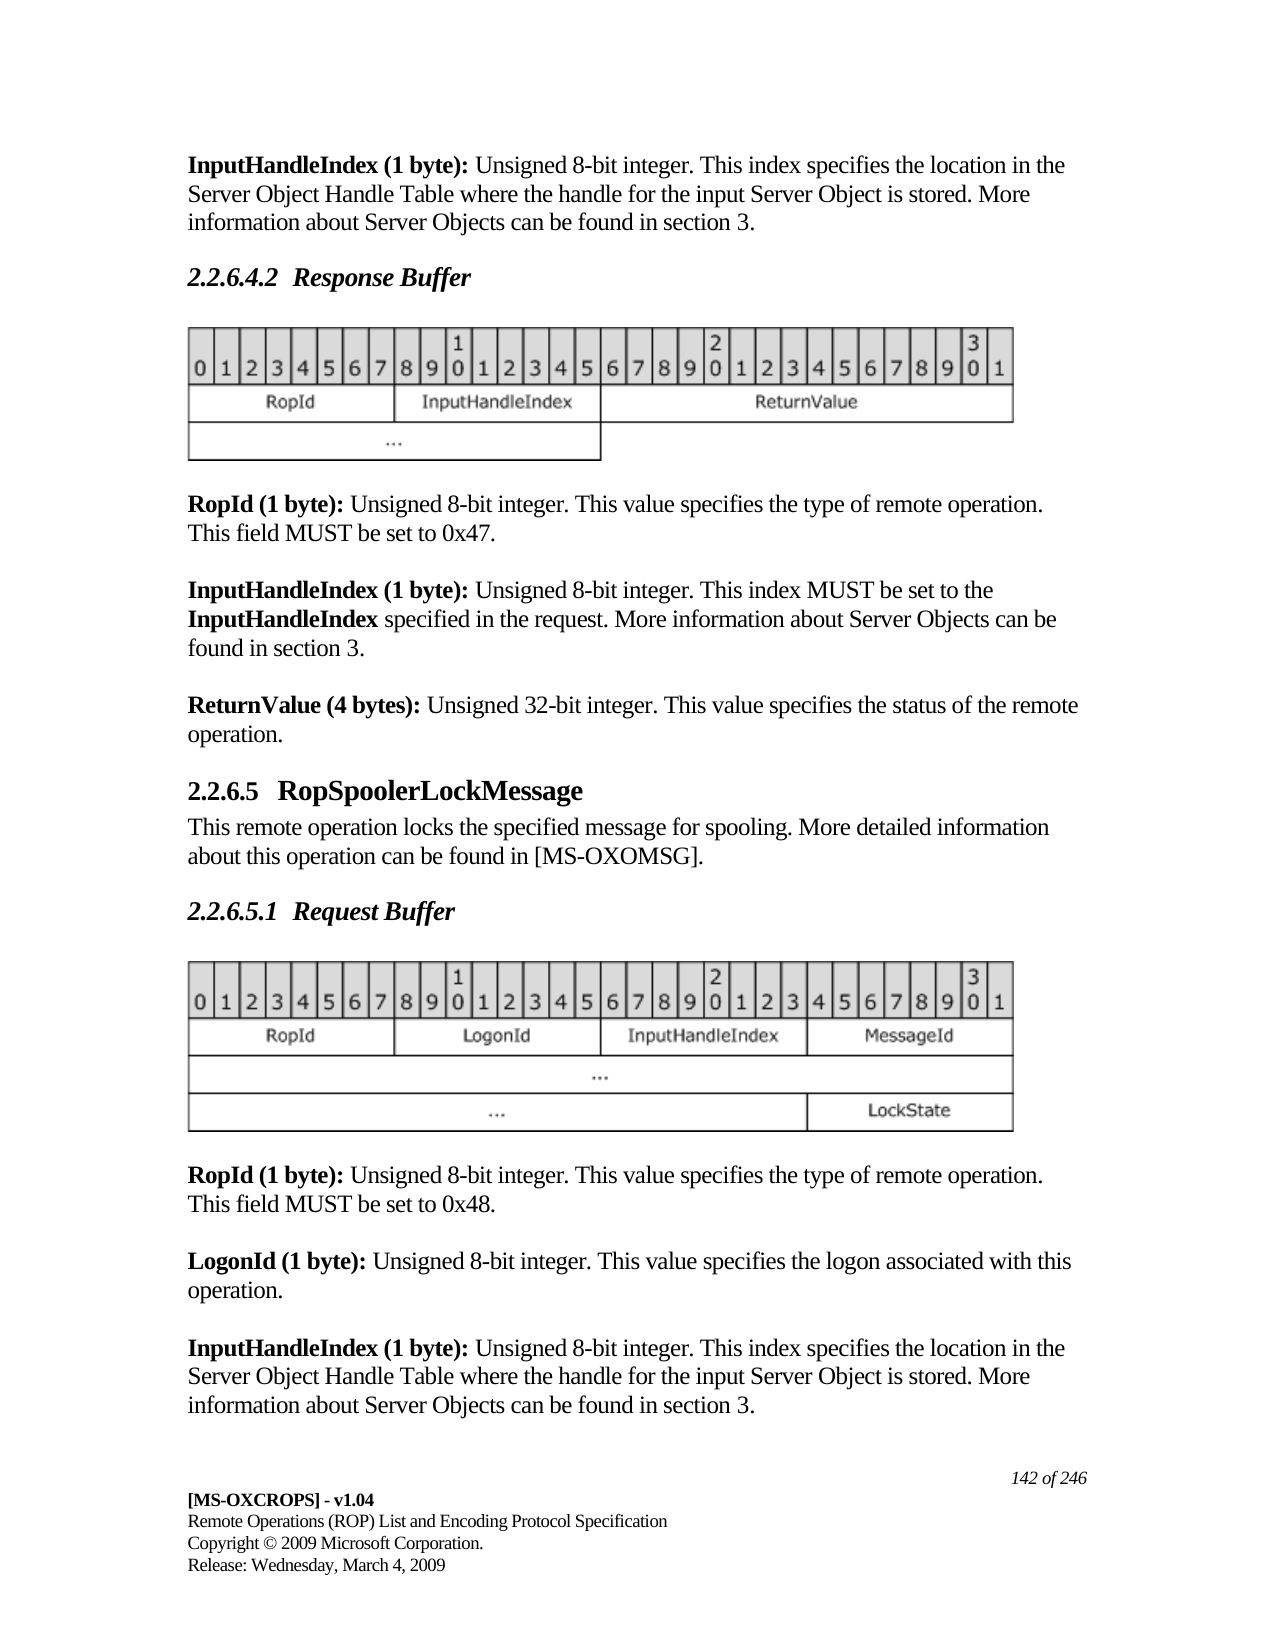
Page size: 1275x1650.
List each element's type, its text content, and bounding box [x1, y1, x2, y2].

subtitle RopSpoolerLockMessage [187, 773, 1087, 806]
text This remote operation locks the specified message for spooling. More detailed information about this operation can be found in [MS-OXOMSG]. [187, 812, 1087, 870]
text InputHandleIndex (1 byte): Unsigned 8-bit integer. This index MUST be set to the InputHandleIndex specified in the request. More information about Server Objects can be found in section 3. [187, 575, 1087, 661]
text InputHandleIndex (1 byte): Unsigned 8-bit integer. This index specifies the location in the Server Object Handle Table where the handle for the input Server Object is stored. More information about Server Objects can be found in section 3. [187, 150, 1087, 236]
text RopId (1 byte): Unsigned 8-bit integer. This value specifies the type of remote operation. This field MUST be set to 0x47. [187, 489, 1087, 546]
picture [187, 327, 1014, 461]
text ReturnValue (4 bytes): Unsigned 32-bit integer. This value specifies the status of the remote operation. [187, 690, 1087, 748]
subtitle Request Buffer [187, 895, 1087, 926]
text RopId (1 byte): Unsigned 8-bit integer. This value specifies the type of remote operation. This field MUST be set to 0x48. [187, 1160, 1087, 1218]
subtitle Response Buffer [187, 261, 1087, 292]
picture [187, 961, 1014, 1132]
text LogonId (1 byte): Unsigned 8-bit integer. This value specifies the logon associated with this operation. [187, 1246, 1087, 1304]
text InputHandleIndex (1 byte): Unsigned 8-bit integer. This index specifies the location in the Server Object Handle Table where the handle for the input Server Object is stored. More information about Server Objects can be found in section 3. [187, 1333, 1087, 1419]
